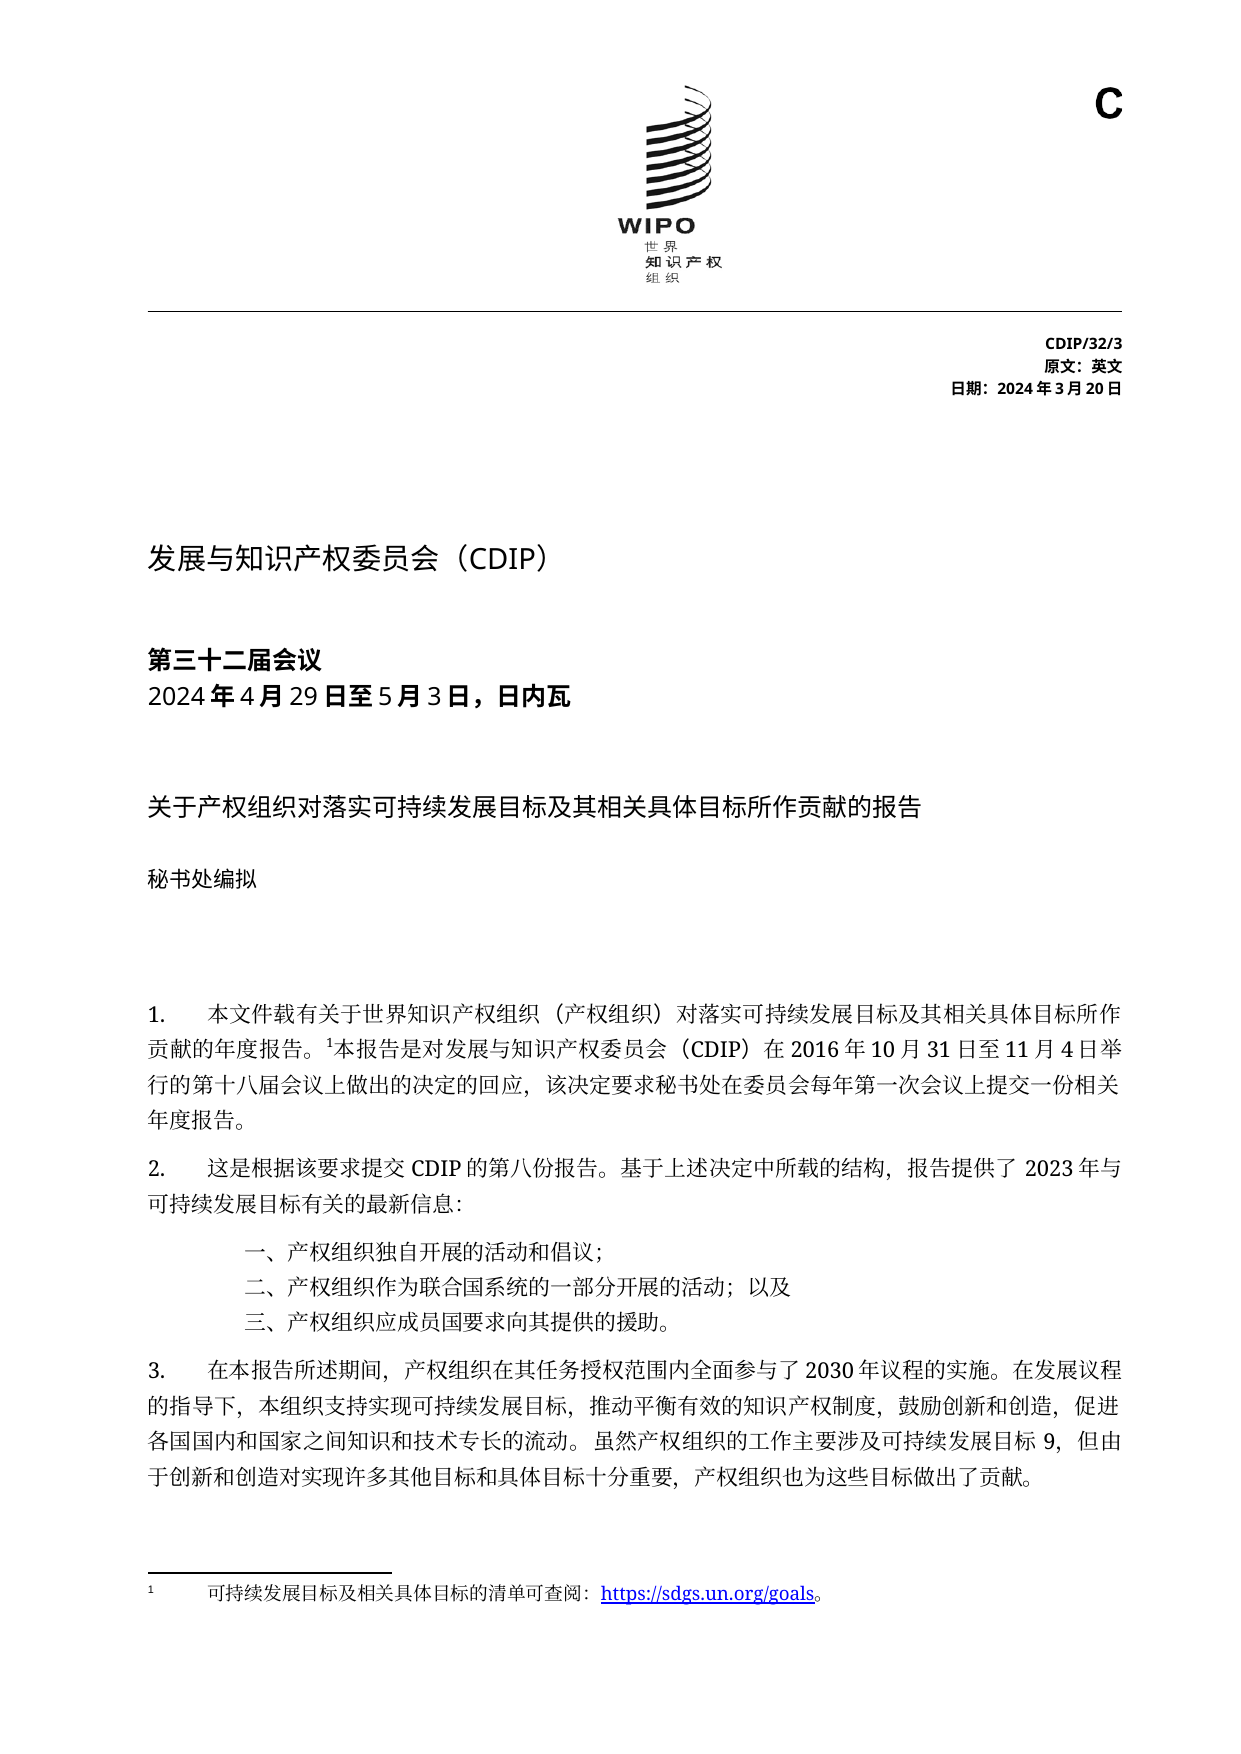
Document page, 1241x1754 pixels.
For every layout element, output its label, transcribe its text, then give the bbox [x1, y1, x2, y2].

text 发展与知识产权委员会（CDIP） [148, 535, 1122, 578]
picture [613, 79, 1123, 299]
text 关于产权组织对落实可持续发展目标及其相关具体目标所作贡献的报告 [148, 788, 1122, 824]
text 原文：英文 [148, 354, 1122, 376]
text 第三十二届会议 2024年4月29日至5月3日，日内瓦 [148, 640, 1122, 713]
text 一、产权组织独自开展的活动和倡议； [244, 1231, 1122, 1266]
list 本文件载有关于世界知识产权组织（产权组织）对落实可持续发展目标及其相关具体目标所作贡献的年度报告。本报告是对发展与知识产权委员会（CDIP）在2016年10月31日至11月4日举行的第十八届会议上做出的决定的回应，该决定要求秘书处在委员会每年第一次会议上提交一份相关年度报告。 [148, 993, 1122, 1135]
text 日期：2024年3月20日 [148, 376, 1122, 399]
text 二、产权组织作为联合国系统的一部分开展的活动；以及 [244, 1266, 1122, 1302]
text 秘书处编拟 [148, 862, 1122, 893]
text 三、产权组织应成员国要求向其提供的援助。 [244, 1302, 1122, 1337]
text CDIP/32/3 [148, 312, 1122, 354]
list 这是根据该要求提交CDIP的第八份报告。基于上述决定中所载的结构，报告提供了2023年与可持续发展目标有关的最新信息： [148, 1147, 1122, 1218]
list 在本报告所述期间，产权组织在其任务授权范围内全面参与了2030年议程的实施。在发展议程的指导下，本组织支持实现可持续发展目标，推动平衡有效的知识产权制度，鼓励创新和创造，促进各国国内和国家之间知识和技术专长的流动。虽然产权组织的工作主要涉及可持续发展目标9，但由于创新和创造对实现许多其他目标和具体目标十分重要，产权组织也为这些目标做出了贡献。 [148, 1349, 1122, 1491]
